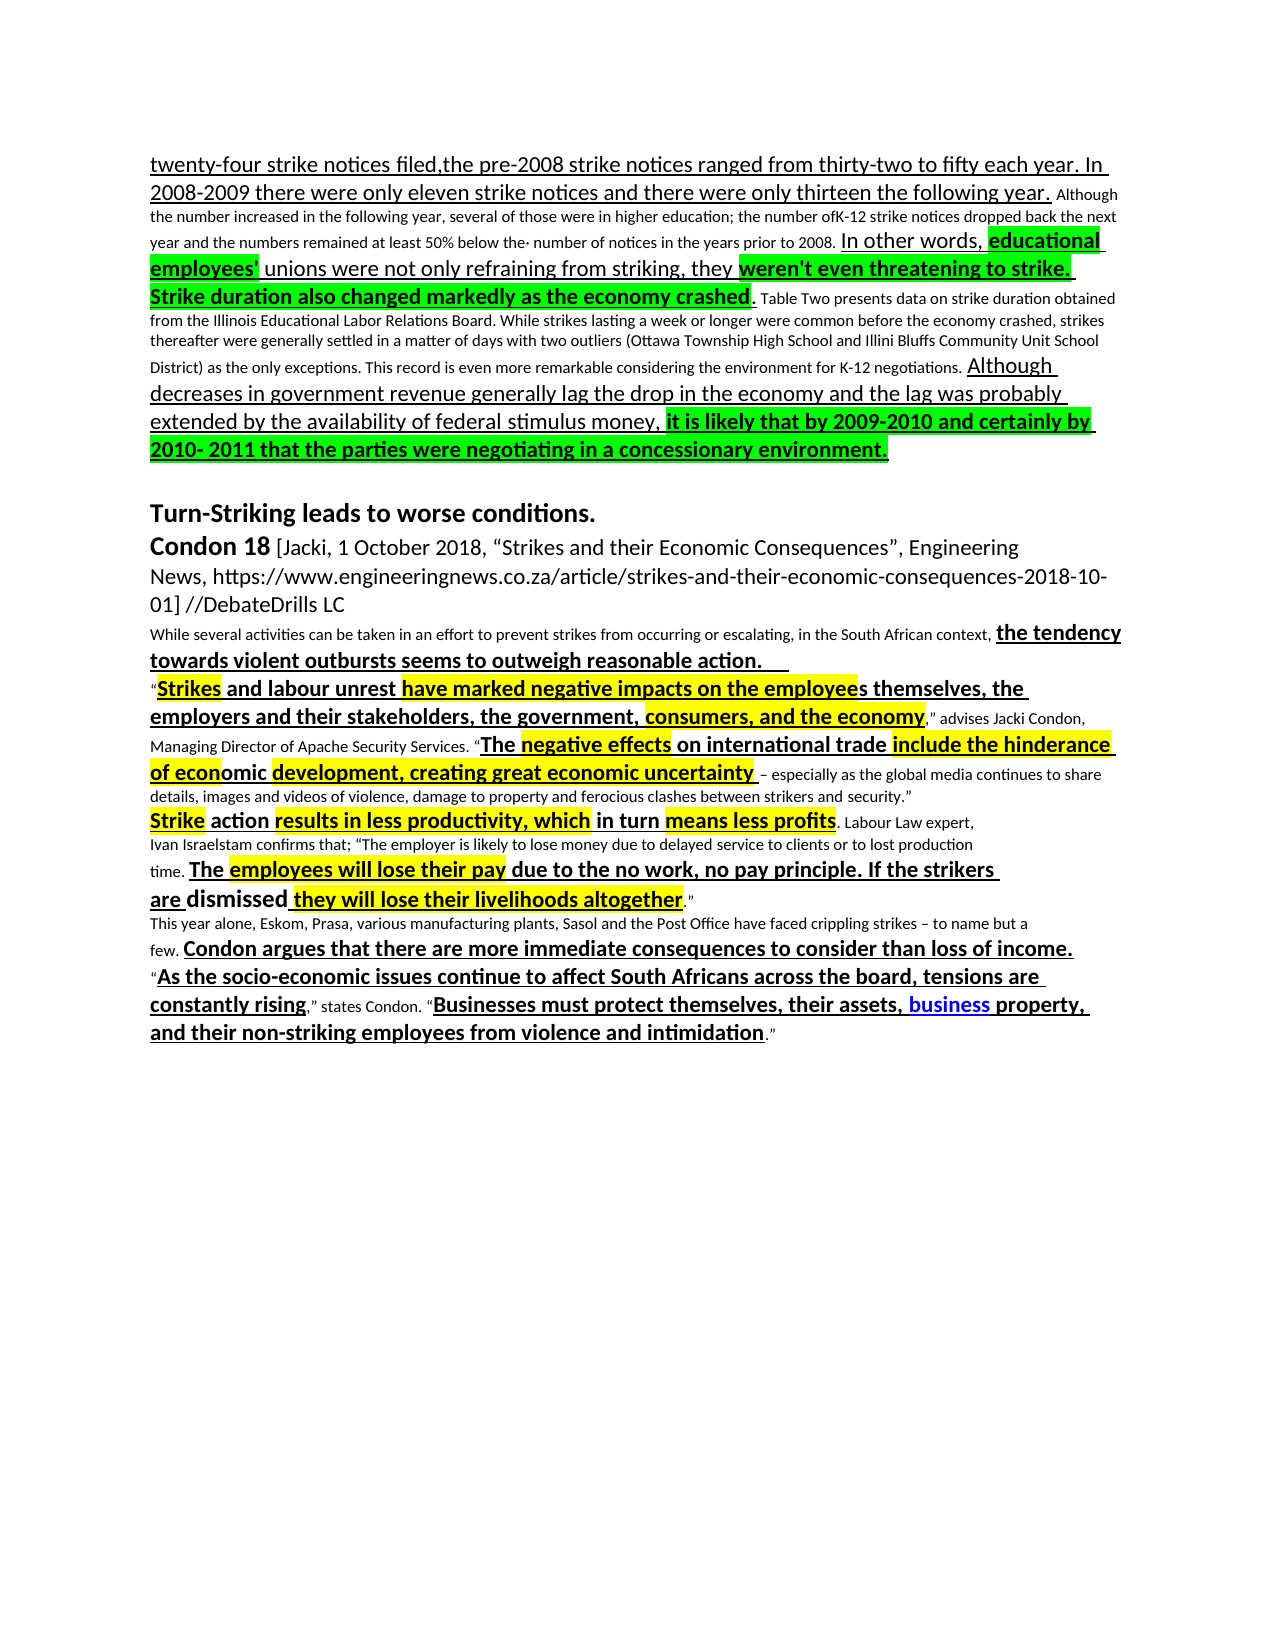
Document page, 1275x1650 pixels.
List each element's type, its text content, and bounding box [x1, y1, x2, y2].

text “As the socio-economic issues continue to affect South Africans across the board, tensions are constantly rising,” states Condon. “Businesses must protect themselves, their assets, business property, and their non-striking employees from violence and intimidation.” [150, 962, 1125, 1046]
text While several activities can be taken in an effort to prevent strikes from occurring or escalating, in the South African context, the tendency towards violent outbursts seems to outweigh reasonable action. [150, 618, 1125, 674]
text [150, 150, 1125, 463]
text Strike action results in less productivity, which in turn means less profits. Labour Law expert, Ivan Israelstam confirms that; “The employer is likely to lose money due to delayed service to clients or to lost production time. The employees will lose their pay due to the no work, no pay principle. If the strikers are dismissed they will lose their livelihoods altogether.” [150, 807, 1125, 913]
text “Strikes and labour unrest have marked negative impacts on the employees themselves, the employers and their stakeholders, the government, consumers, and the economy,” advises Jacki Condon, Managing Director of Apache Security Services. “The negative effects on international trade include the hinderance of economic development, creating great economic uncertainty – especially as the global media continues to share details, images and videos of violence, damage to property and ferocious clashes between strikers and security.” [150, 674, 1125, 807]
text Condon 18 [Jacki, 1 October 2018, “Strikes and their Economic Consequences”, Engineering News, https://www.engineeringnews.co.za/article/strikes-and-their-economic-consequences-2018-10-01] //DebateDrills LC [150, 529, 1125, 618]
text Turn-Striking leads to worse conditions. [150, 496, 1125, 529]
text This year alone, Eskom, Prasa, various manufacturing plants, Sasol and the Post Office have faced crippling strikes – to name but a few. Condon argues that there are more immediate consequences to consider than loss of income. [150, 913, 1125, 962]
